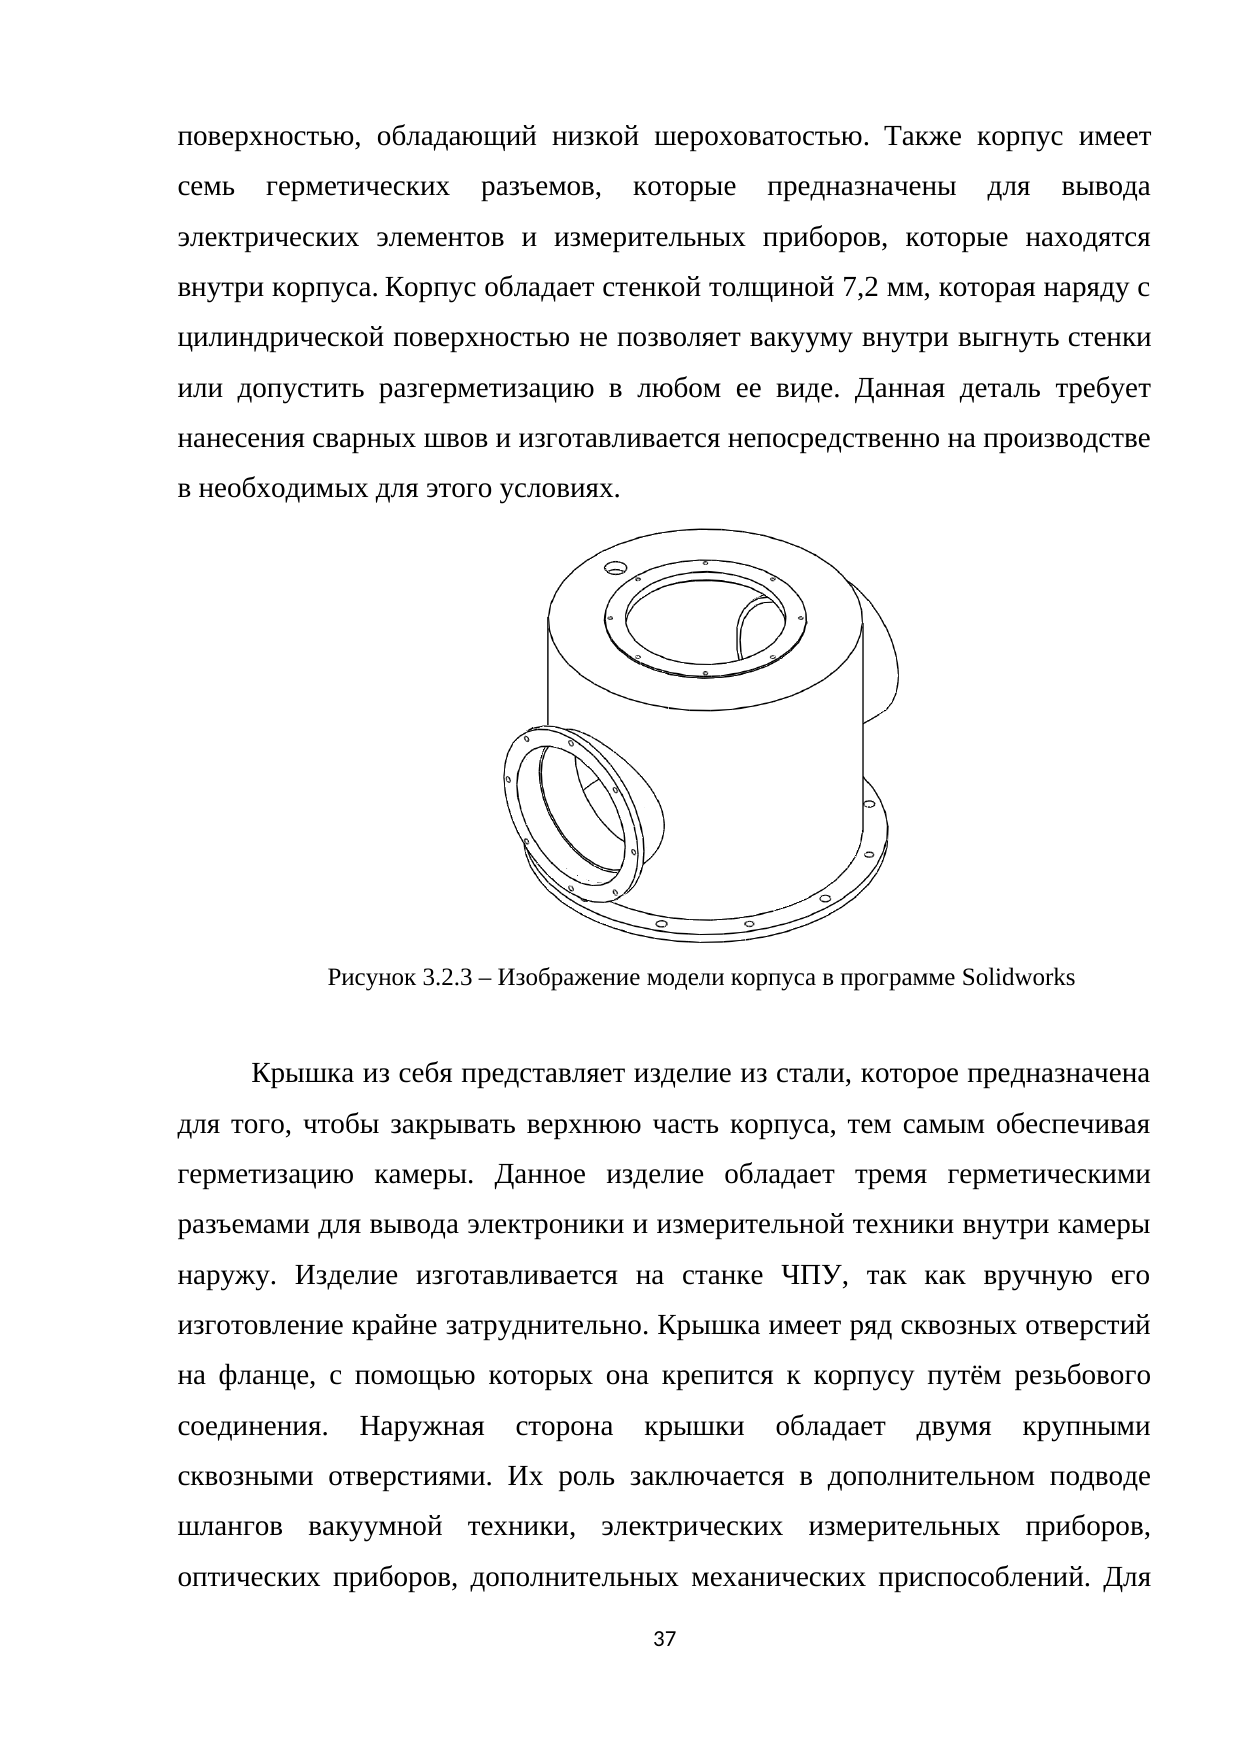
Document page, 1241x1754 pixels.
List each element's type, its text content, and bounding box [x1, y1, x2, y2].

text Рисунок 3.2.3 – Изображение модели корпуса в программе Solidworks [177, 962, 1152, 991]
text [177, 118, 1152, 504]
picture [500, 520, 903, 949]
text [177, 1056, 1152, 1592]
